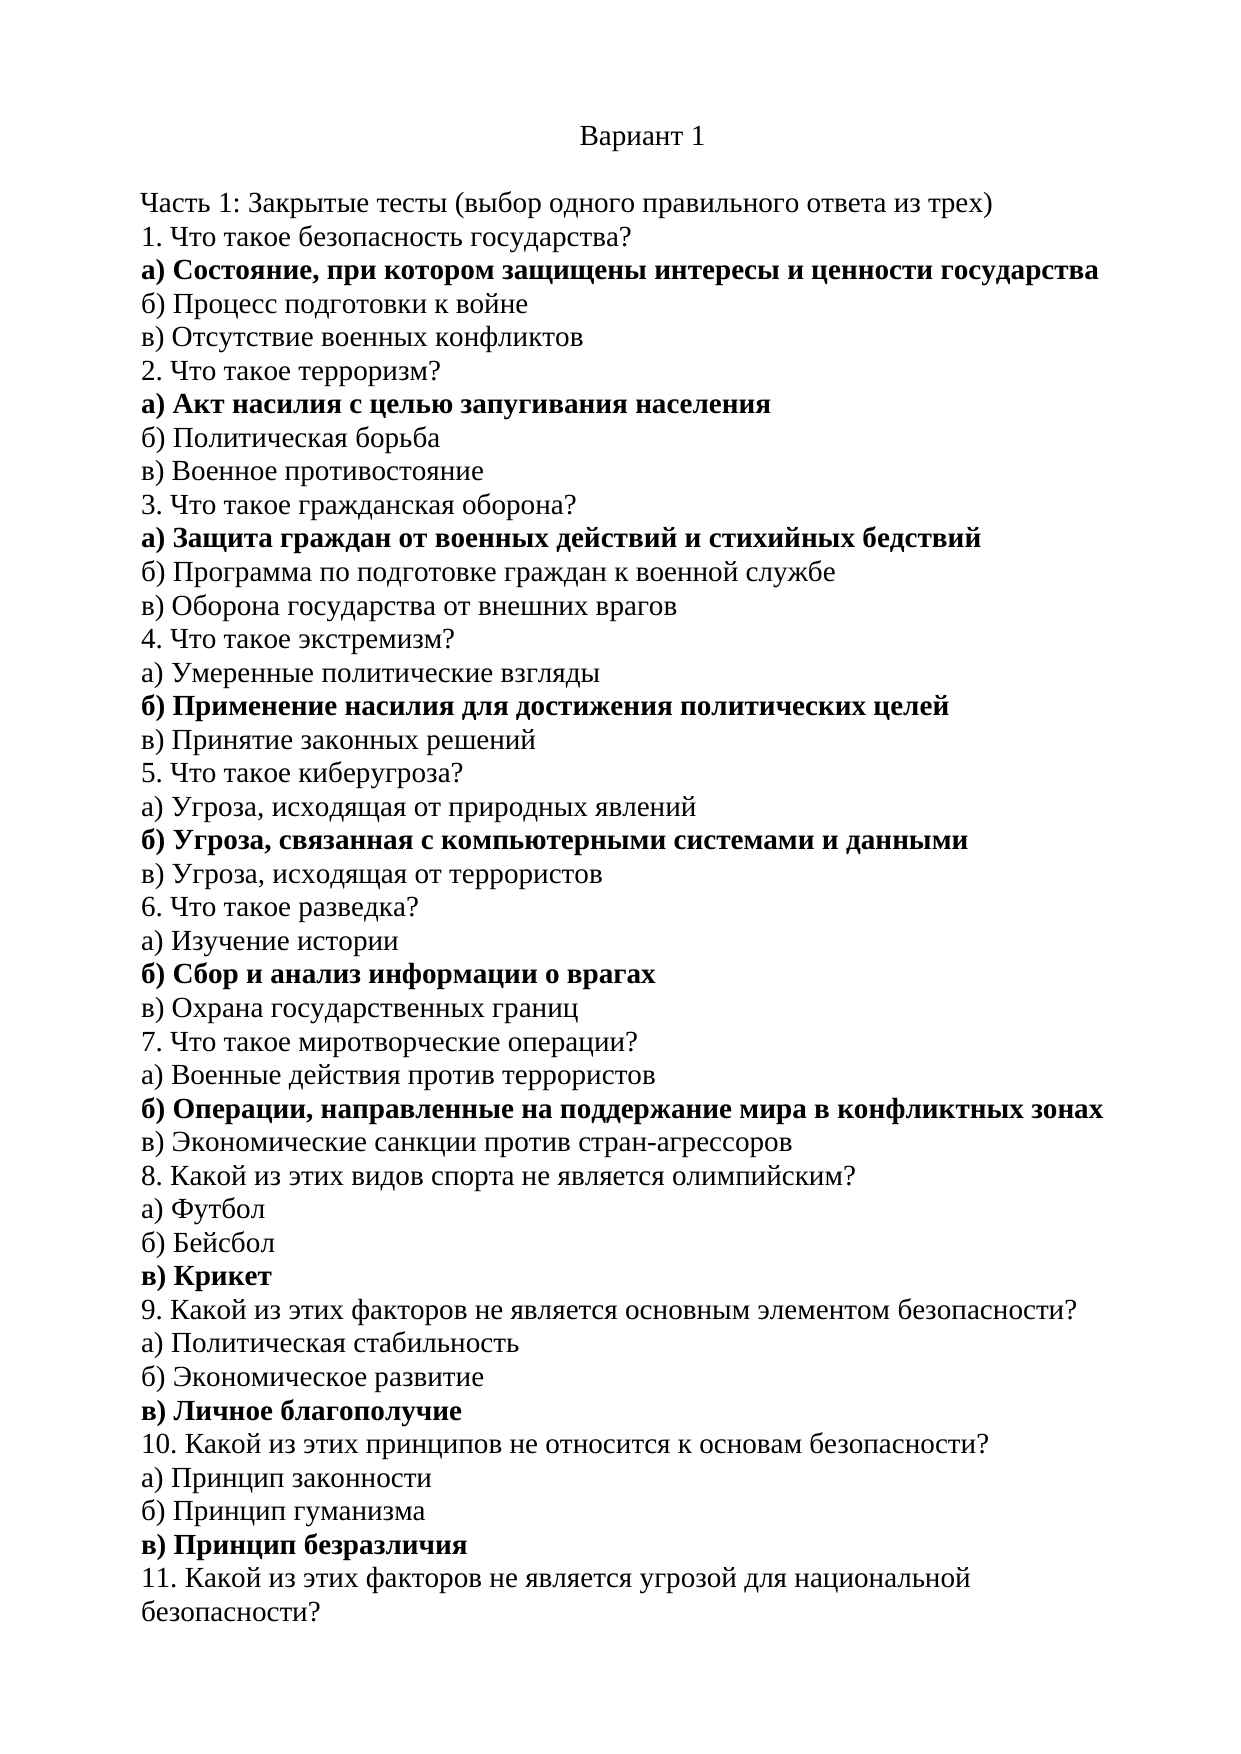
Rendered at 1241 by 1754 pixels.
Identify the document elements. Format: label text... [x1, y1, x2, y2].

text а) Акт насилия с целью запугивания населения [141, 386, 1152, 420]
text б) Применение насилия для достижения политических целей [141, 688, 1152, 722]
text 2. Что такое терроризм? [141, 353, 1152, 386]
text б) Бейсбол [141, 1225, 1152, 1258]
text Часть 1: Закрытые тесты (выбор одного правильного ответа из трех) [103, 185, 1152, 219]
text 10. Какой из этих принципов не относится к основам безопасности? [141, 1426, 1152, 1460]
text б) Сбор и анализ информации о врагах [141, 957, 1152, 990]
text 9. Какой из этих факторов не является основным элементом безопасности? [141, 1292, 1152, 1326]
text б) Операции, направленные на поддержание мира в конфликтных зонах [141, 1091, 1152, 1124]
text Вариант 1 [133, 118, 1152, 152]
text в) Принятие законных решений [141, 722, 1152, 755]
text в) Личное благополучие [141, 1393, 1152, 1426]
text 1. Что такое безопасность государства? [141, 219, 1152, 252]
text а) Умеренные политические взгляды [141, 655, 1152, 688]
text а) Принцип законности [141, 1460, 1152, 1493]
text 11. Какой из этих факторов не является угрозой для национальной безопасности? [141, 1560, 1152, 1627]
text а) Угроза, исходящая от природных явлений [141, 789, 1152, 822]
text в) Отсутствие военных конфликтов [141, 319, 1152, 353]
text в) Оборона государства от внешних врагов [141, 588, 1152, 621]
text в) Военное противостояние [141, 453, 1152, 487]
text а) Защита граждан от военных действий и стихийных бедствий [141, 521, 1152, 554]
text 3. Что такое гражданская оборона? [141, 487, 1152, 521]
text в) Охрана государственных границ [141, 990, 1152, 1024]
text б) Экономическое развитие [141, 1359, 1152, 1393]
text в) Крикет [141, 1258, 1152, 1292]
text б) Принцип гуманизма [141, 1493, 1152, 1527]
text в) Угроза, исходящая от террористов [141, 856, 1152, 889]
text б) Программа по подготовке граждан к военной службе [141, 554, 1152, 588]
text б) Угроза, связанная с компьютерными системами и данными [141, 822, 1152, 856]
text в) Принцип безразличия [141, 1527, 1152, 1560]
text 7. Что такое миротворческие операции? [141, 1024, 1152, 1057]
text б) Процесс подготовки к войне [141, 286, 1152, 319]
text 6. Что такое разведка? [141, 889, 1152, 923]
text 5. Что такое киберугроза? [141, 755, 1152, 789]
text а) Военные действия против террористов [141, 1057, 1152, 1091]
text а) Политическая стабильность [141, 1326, 1152, 1359]
text 4. Что такое экстремизм? [141, 621, 1152, 655]
text а) Футбол [141, 1191, 1152, 1225]
text в) Экономические санкции против стран-агрессоров [141, 1124, 1152, 1158]
text а) Изучение истории [141, 923, 1152, 957]
text 8. Какой из этих видов спорта не является олимпийским? [141, 1158, 1152, 1191]
text б) Политическая борьба [141, 420, 1152, 453]
text а) Состояние, при котором защищены интересы и ценности государства [141, 252, 1152, 286]
